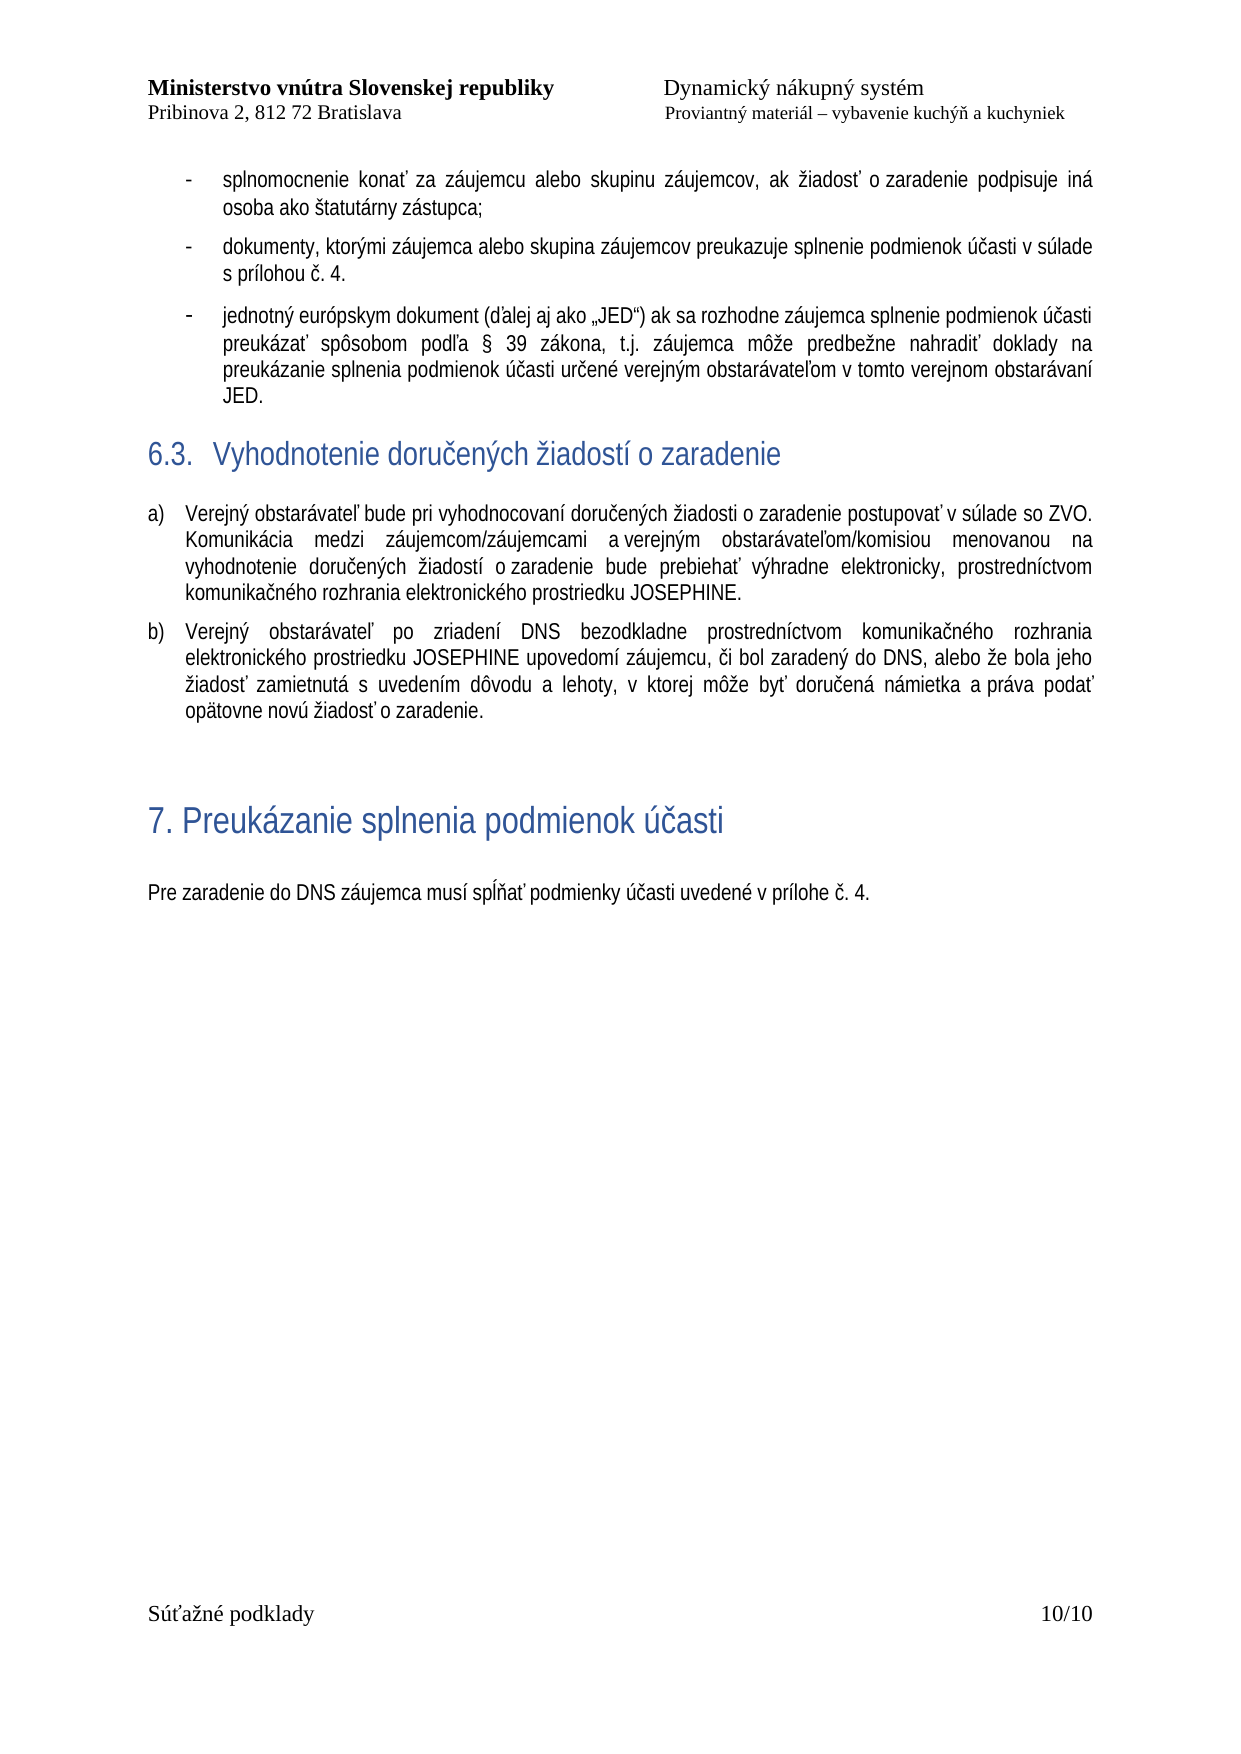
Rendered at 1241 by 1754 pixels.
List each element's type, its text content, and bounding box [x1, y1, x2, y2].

text Pre zaradenie do DNS záujemca musí spĺňať podmienky účasti uvedené v prílohe č. 4. [148, 879, 1093, 905]
subtitle 7. Preukázanie splnenia podmienok účasti [148, 798, 1093, 841]
list Verejný obstarávateľ po zriadení DNS bezodkladne prostredníctvom komunikačného rozhrania elektronického prostriedku JOSEPHINE upovedomí záujemcu, či bol zaradený do DNS, alebo že bola jeho žiadosť zamietnutá s uvedením dôvodu a lehoty, v ktorej môže byť doručená námietka a práva podať opätovne novú žiadosť o zaradenie. [148, 618, 1093, 723]
list dokumenty, ktorými záujemca alebo skupina záujemcov preukazuje splnenie podmienok účasti v súlade s prílohou č. 4. [185, 232, 1093, 287]
list Verejný obstarávateľ bude pri vyhodnocovaní doručených žiadosti o zaradenie postupovať v súlade so ZVO. Komunikácia medzi záujemcom/záujemcami a verejným obstarávateľom/komisiou menovanou na vyhodnotenie doručených žiadostí o zaradenie bude prebiehať výhradne elektronicky, prostredníctvom komunikačného rozhrania elektronického prostriedku JOSEPHINE. [148, 500, 1093, 605]
list splnomocnenie konať za záujemcu alebo skupinu záujemcov, ak žiadosť o zaradenie podpisuje iná osoba ako štatutárny zástupca; [185, 165, 1093, 220]
subtitle 6.3. Vyhodnotenie doručených žiadostí o zaradenie [148, 434, 1093, 472]
list jednotný európskym dokument (ďalej aj ako „JED“) ak sa rozhodne záujemca splnenie podmienok účasti preukázať spôsobom podľa § 39 zákona, t.j. záujemca môže predbežne nahradiť doklady na preukázanie splnenia podmienok účasti určené verejným obstarávateľom v tomto verejnom obstarávaní JED. [185, 299, 1093, 409]
